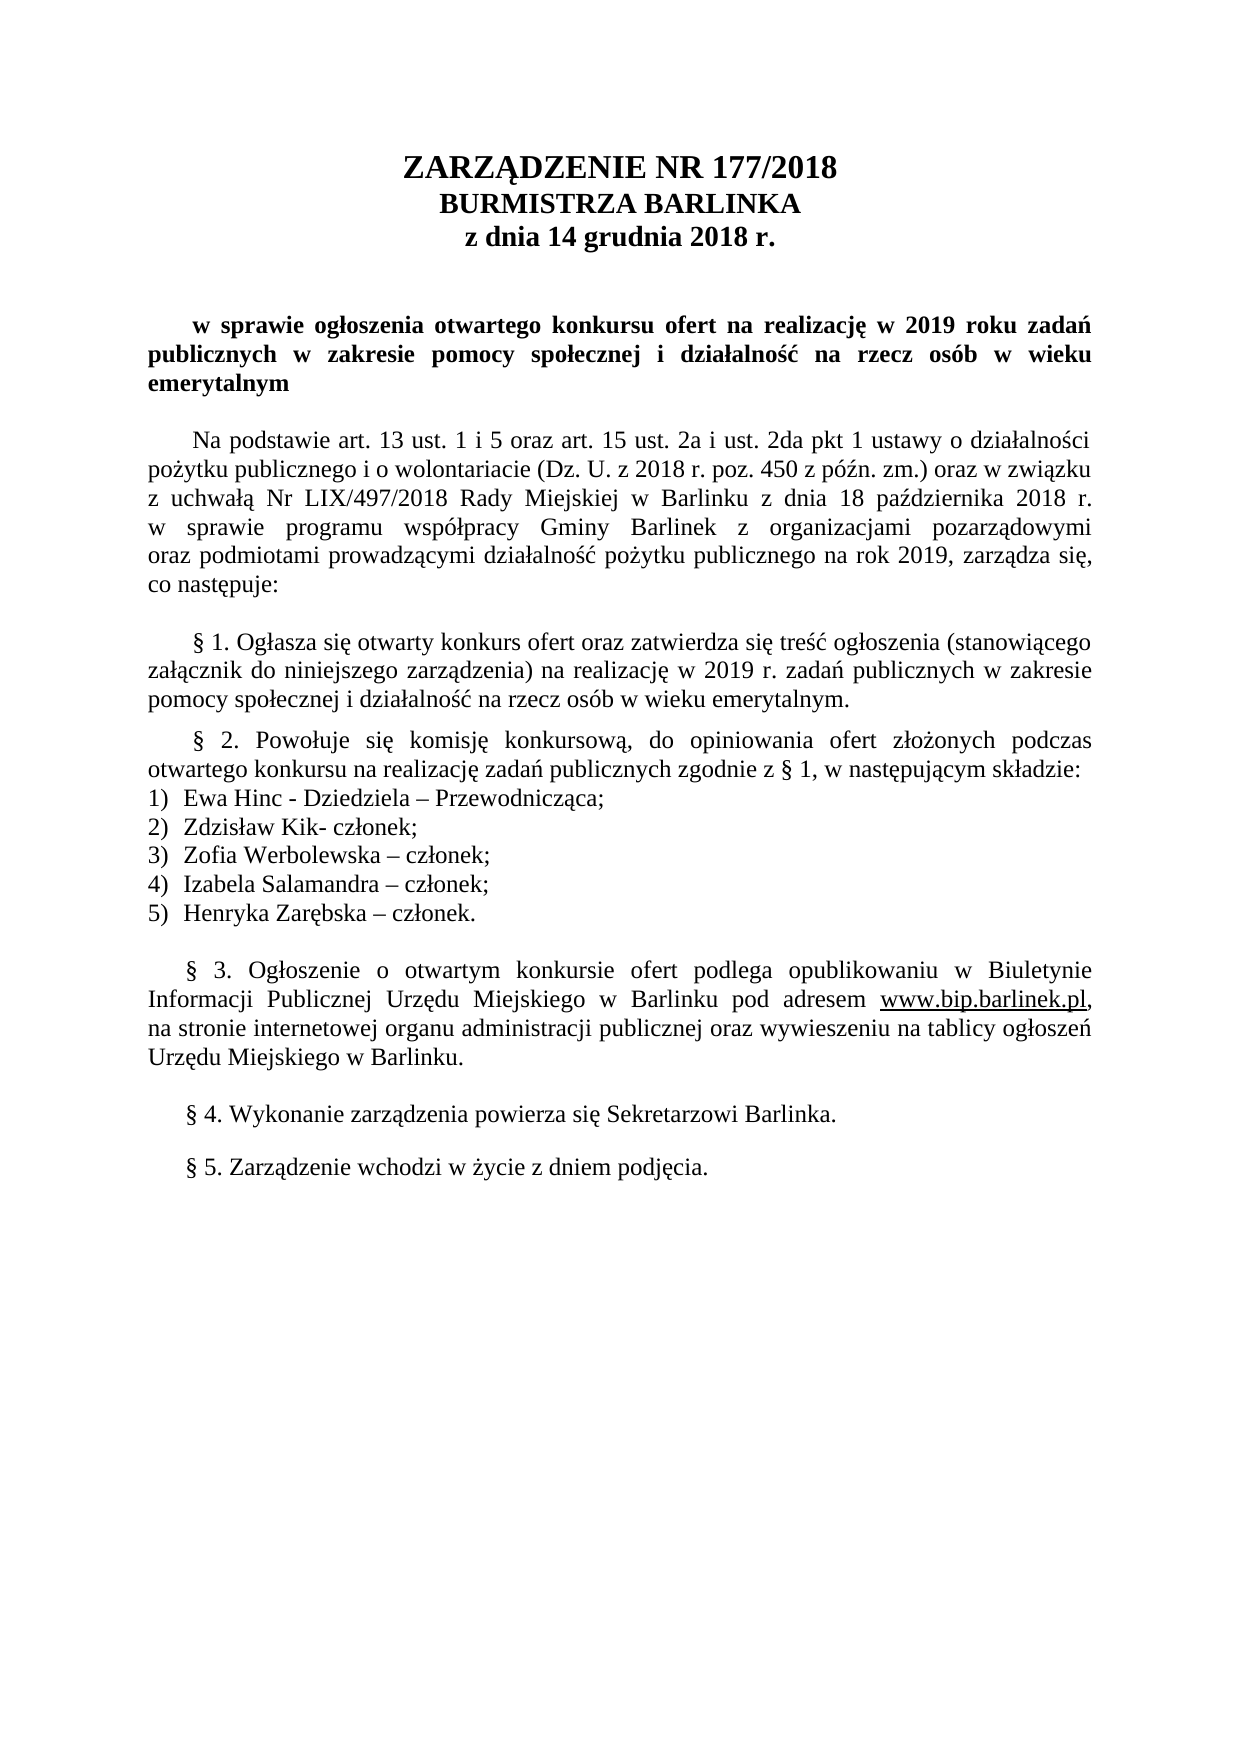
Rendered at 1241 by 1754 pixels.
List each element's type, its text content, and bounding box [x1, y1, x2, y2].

list Henryka Zarębska – członek. [148, 898, 1093, 927]
text BURMISTRZA BARLINKA [148, 186, 1093, 219]
text w sprawie ogłoszenia otwartego konkursu ofert na realizację w 2019 roku zadań publicznych w zakresie pomocy społecznej i działalność na rzecz osób w wieku emerytalnym [148, 311, 1093, 397]
list Zofia Werbolewska – członek; [148, 841, 1093, 869]
text § 1. Ogłasza się otwarty konkurs ofert oraz zatwierdza się treść ogłoszenia (stanowiącego załącznik do niniejszego zarządzenia) na realizację w 2019 r. zadań publicznych w zakresie pomocy społecznej i działalność na rzecz osób w wieku emerytalnym. [148, 627, 1093, 713]
text § 3. Ogłoszenie o otwartym konkursie ofert podlega opublikowaniu w Biuletynie Informacji Publicznej Urzędu Miejskiego w Barlinku pod adresem www.bip.barlinek.pl, na stronie internetowej organu administracji publicznej oraz wywieszeniu na tablicy ogłoszeń Urzędu Miejskiego w Barlinku. [148, 956, 1093, 1071]
list Izabela Salamandra – członek; [148, 869, 1093, 898]
text § 5. Zarządzenie wchodzi w życie z dniem podjęcia. [148, 1152, 1093, 1181]
list Ewa Hinc - Dziedziela – Przewodnicząca; [148, 783, 1093, 812]
text Na podstawie art. 13 ust. 1 i 5 oraz art. 15 ust. 2a i ust. 2da pkt 1 ustawy o działalności pożytku publicznego i o wolontariacie (Dz. U. z 2018 r. poz. 450 z późn. zm.) oraz w związku z uchwałą Nr LIX/497/2018 Rady Miejskiej w Barlinku z dnia 18 października 2018 r. w sprawie programu współpracy Gminy Barlinek z organizacjami pozarządowymi oraz podmiotami prowadzącymi działalność pożytku publicznego na rok 2019, zarządza się, co następuje: [148, 426, 1093, 598]
text z dnia 14 grudnia 2018 r. [148, 219, 1093, 253]
list Zdzisław Kik- członek; [148, 812, 1093, 841]
text § 4. Wykonanie zarządzenia powierza się Sekretarzowi Barlinka. [148, 1099, 1093, 1128]
text ZARZĄDZENIE NR 177/2018 [148, 148, 1093, 186]
text § 2. Powołuje się komisję konkursową, do opiniowania ofert złożonych podczas otwartego konkursu na realizację zadań publicznych zgodnie z § 1, w następującym składzie: [148, 726, 1093, 783]
